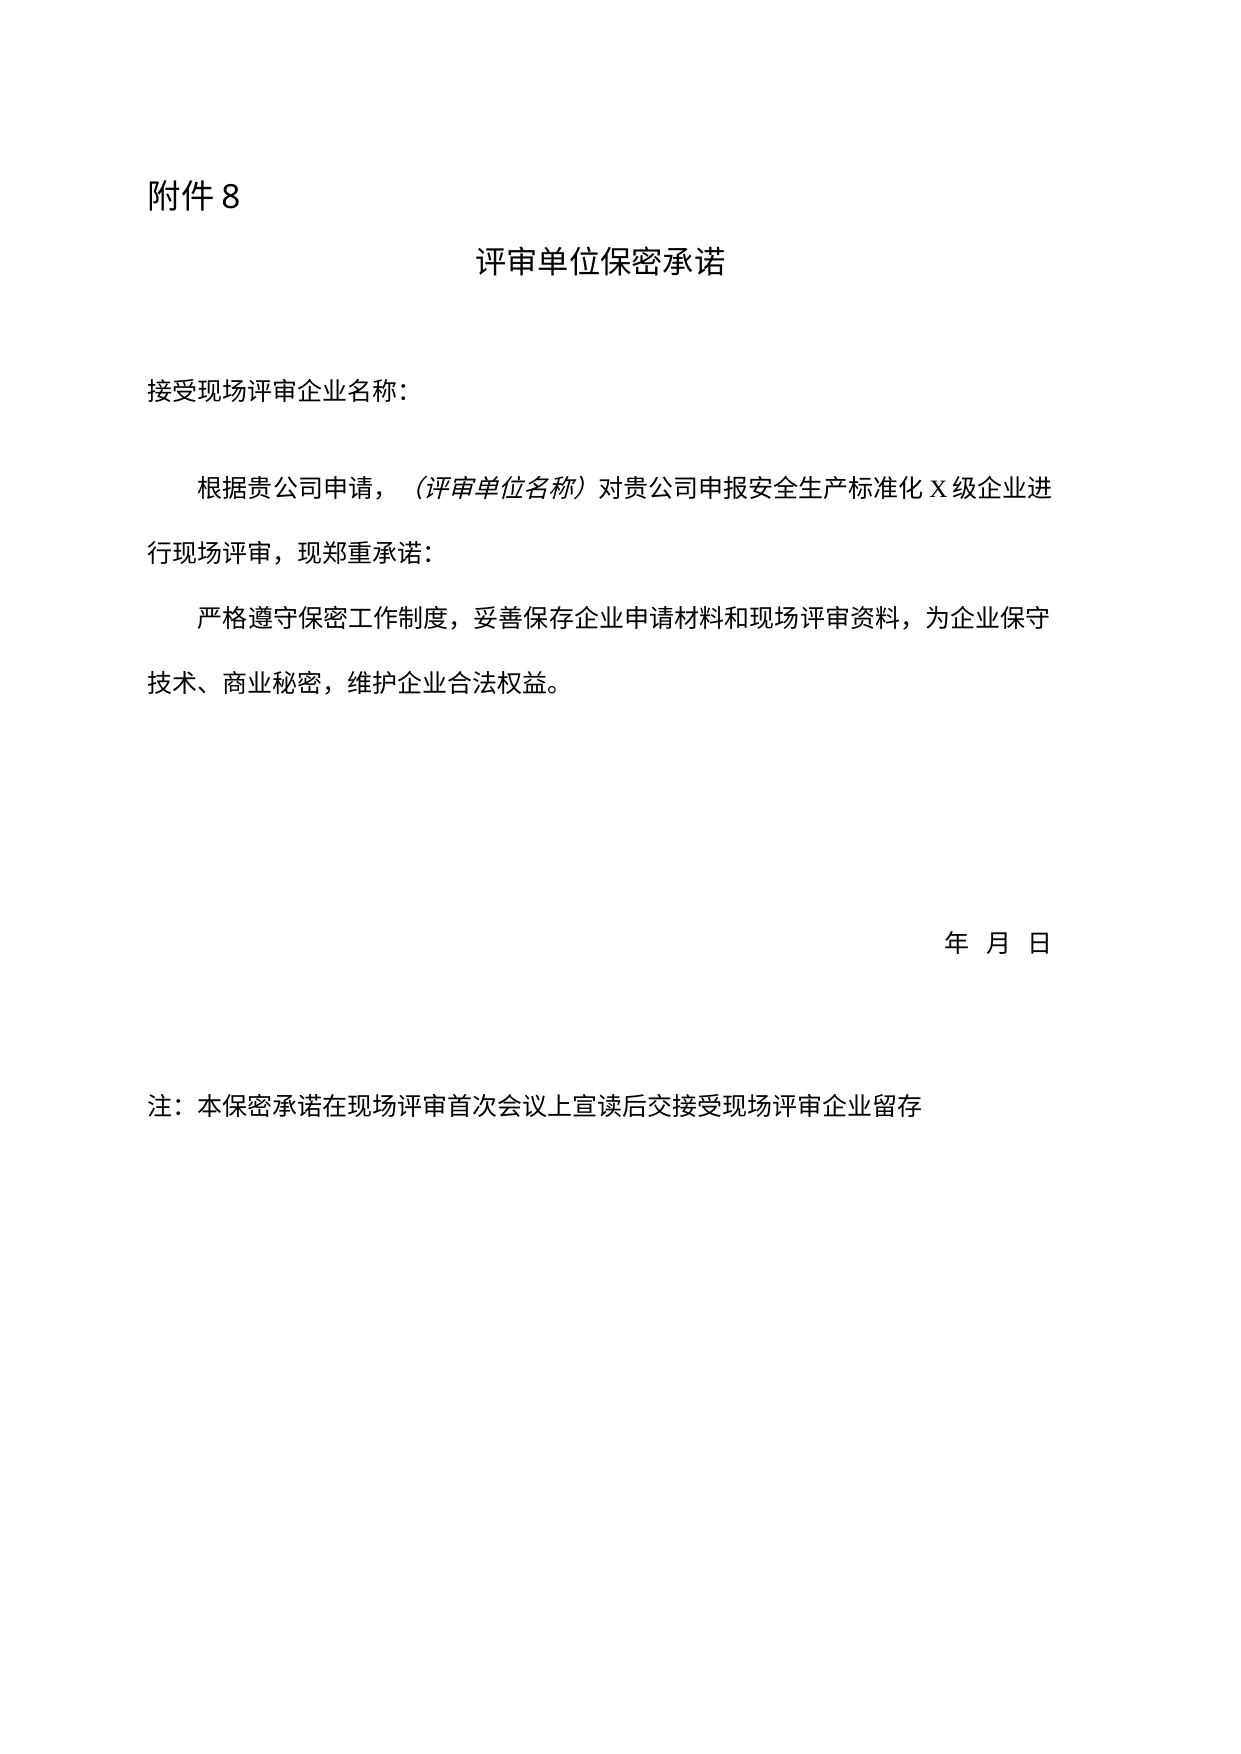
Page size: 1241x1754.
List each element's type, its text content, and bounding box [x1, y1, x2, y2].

text 注：本保密承诺在现场评审首次会议上宣读后交接受现场评审企业留存 [148, 1072, 1053, 1137]
text 根据贵公司申请，（评审单位名称）对贵公司申报安全生产标准化X级企业进行现场评审，现郑重承诺： [148, 454, 1053, 584]
text 接受现场评审企业名称： [148, 357, 1053, 422]
text 严格遵守保密工作制度，妥善保存企业申请材料和现场评审资料，为企业保守技术、商业秘密，维护企业合法权益。 [148, 584, 1053, 714]
text 附件8 [148, 162, 1053, 227]
text 年 月 日 [148, 909, 1053, 974]
subtitle 评审单位保密承诺 [148, 227, 1053, 292]
